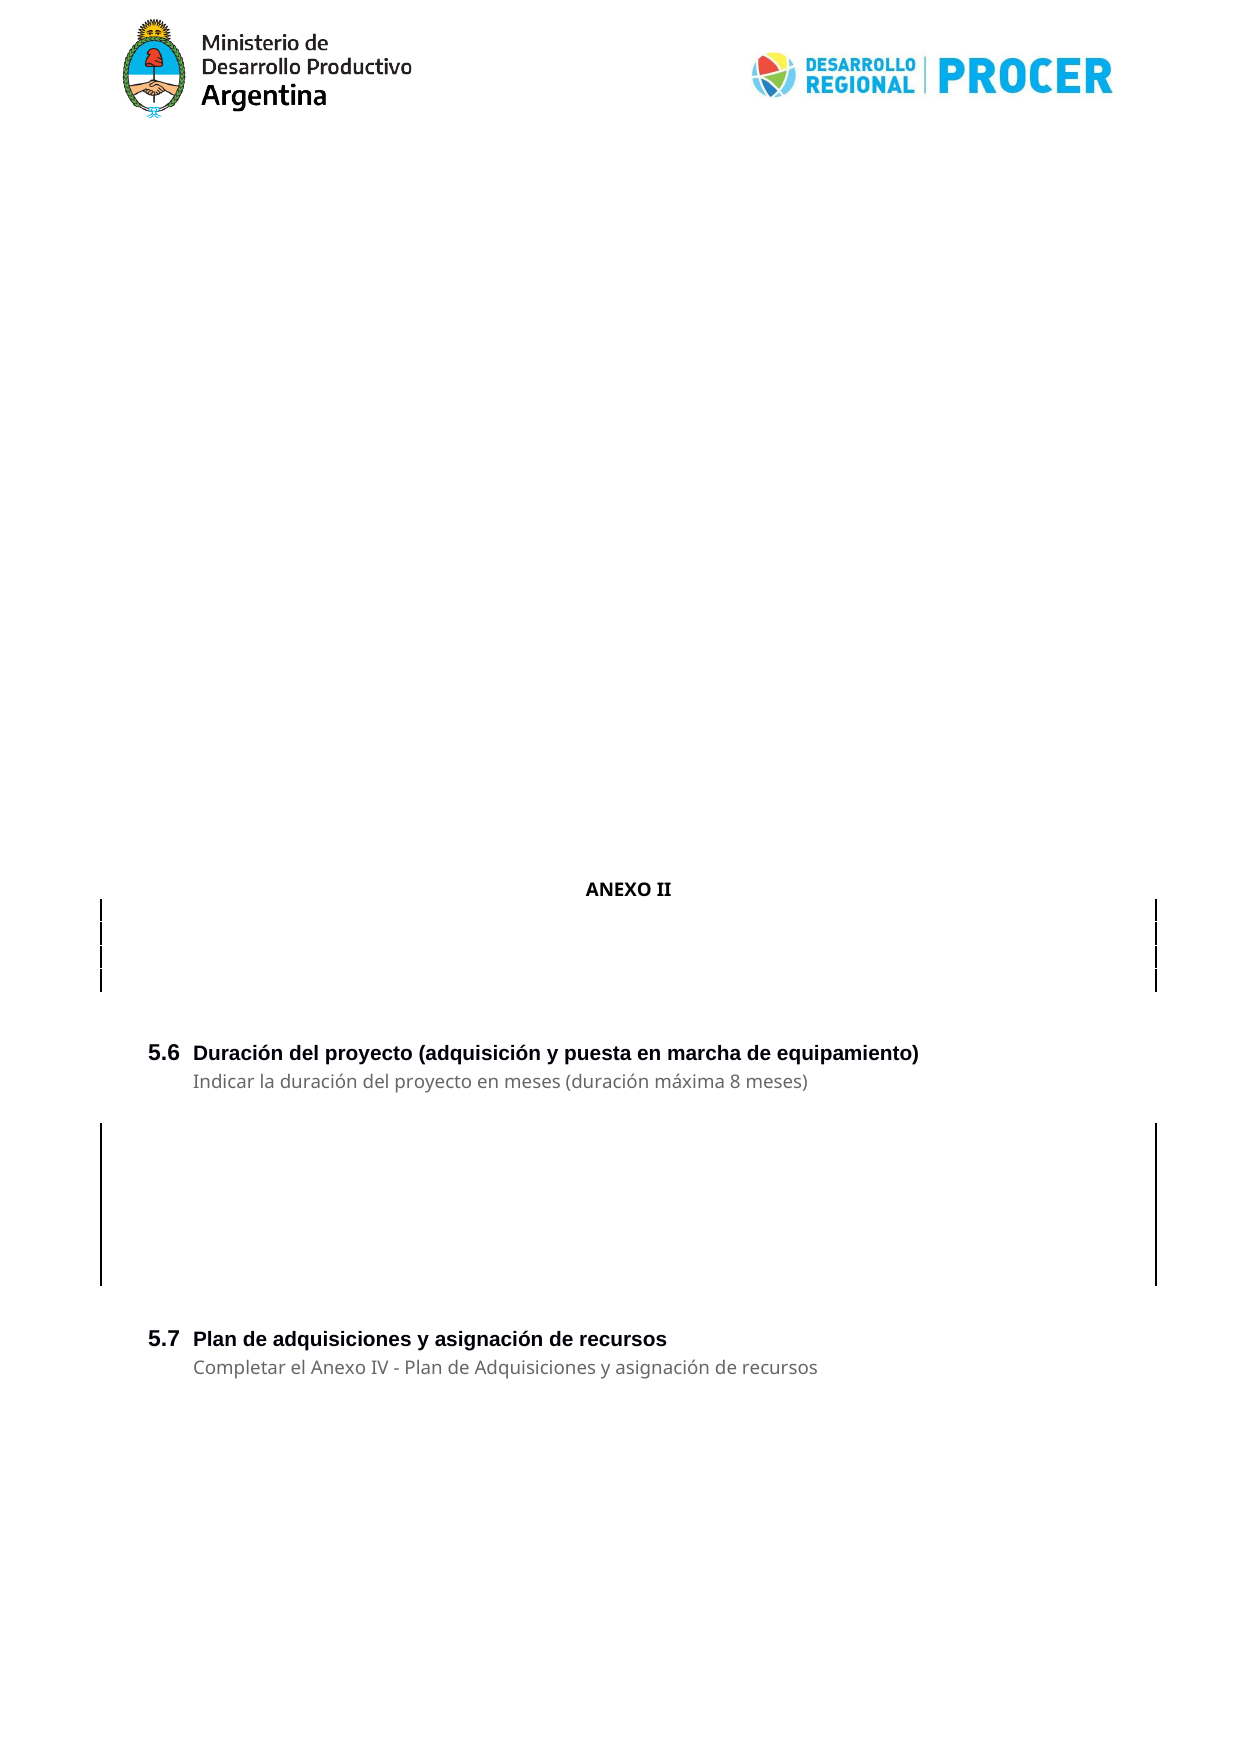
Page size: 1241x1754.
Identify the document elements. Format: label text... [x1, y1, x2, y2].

list Plan de adquisiciones y asignación de recursos [148, 1325, 1151, 1351]
picture [750, 52, 1113, 99]
list Duración del proyecto (adquisición y puesta en marcha de equipamiento) [148, 1039, 1151, 1065]
text Indicar la duración del proyecto en meses (duración máxima 8 meses) [193, 1068, 1151, 1094]
text Completar el Anexo IV - Plan de Adquisiciones y asignación de recursos [193, 1354, 1151, 1380]
picture [122, 18, 412, 118]
